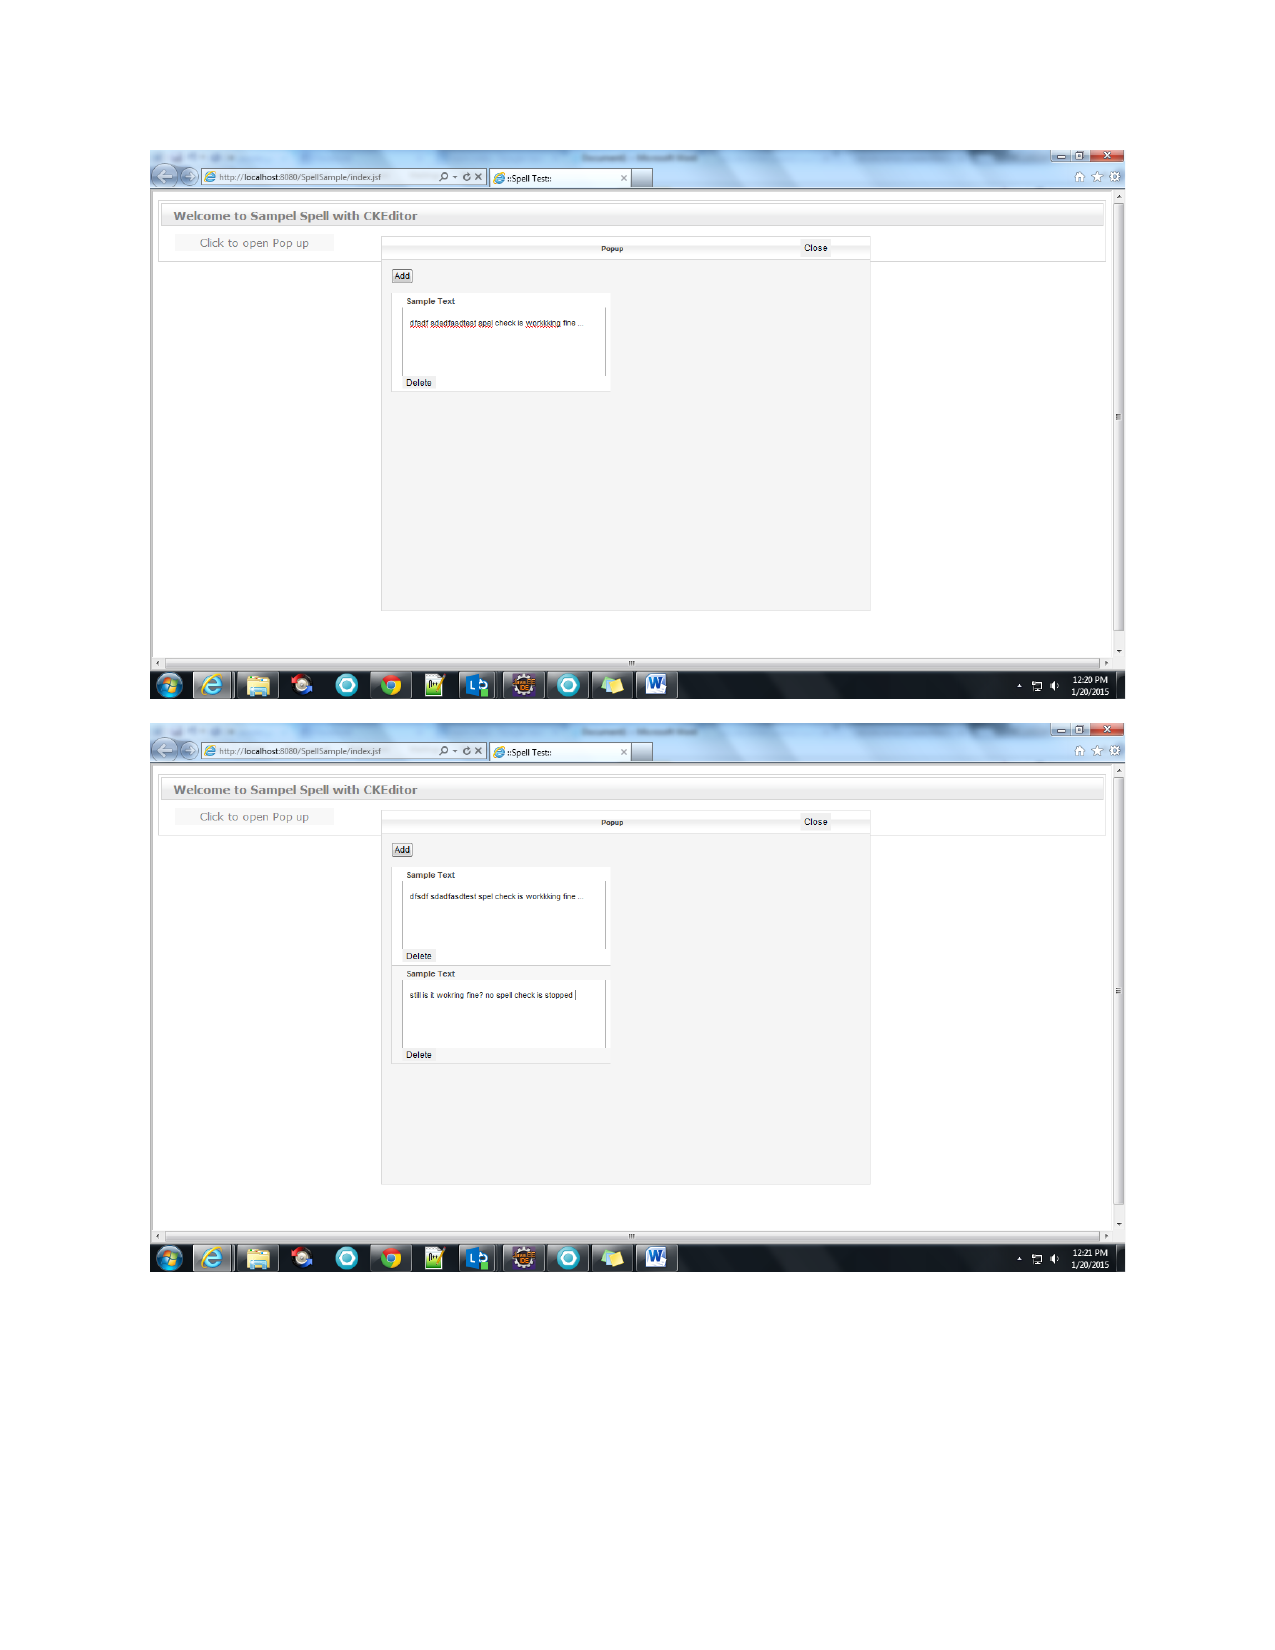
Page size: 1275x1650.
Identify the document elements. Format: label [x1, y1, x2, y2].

picture [150, 723, 1125, 1272]
picture [150, 150, 1125, 699]
